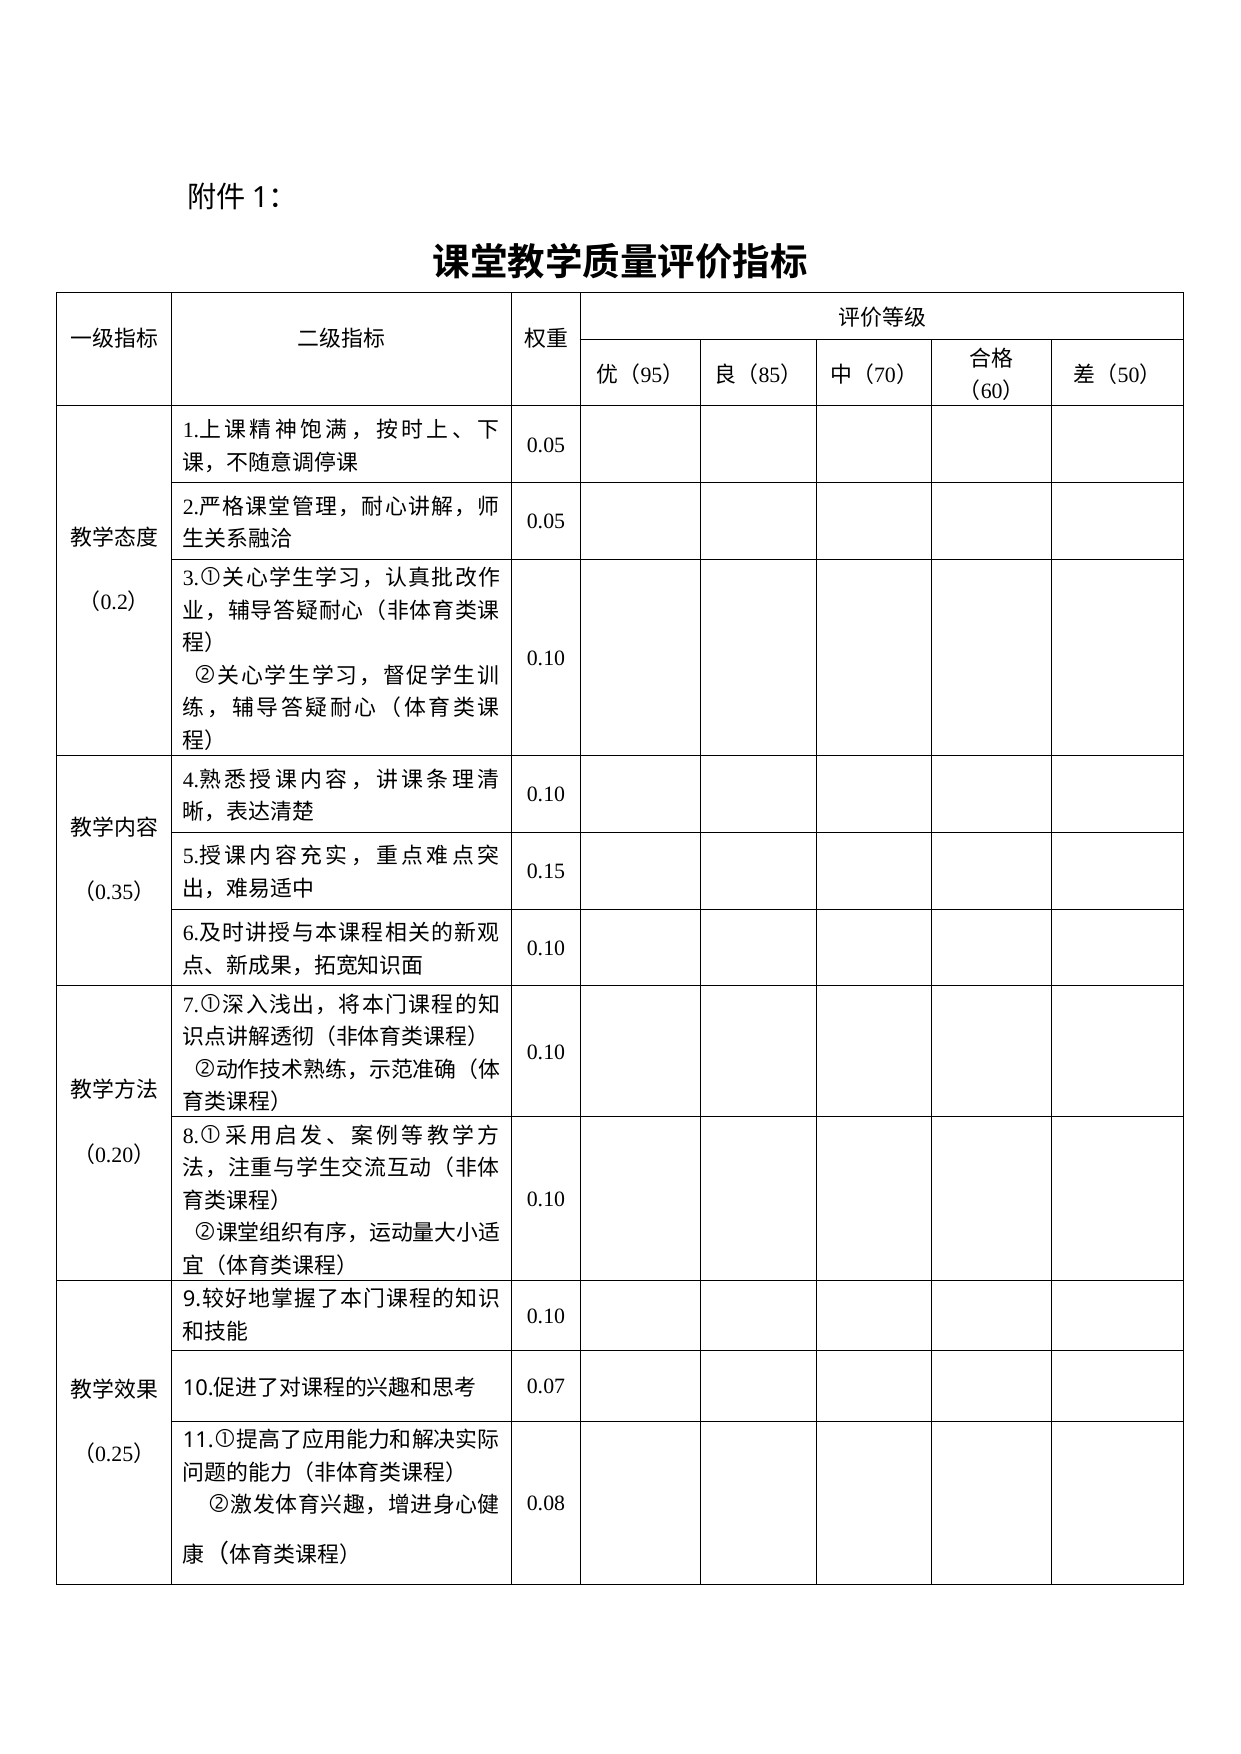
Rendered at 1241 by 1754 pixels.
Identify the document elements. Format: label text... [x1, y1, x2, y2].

table_cell 9.较好地掌握了本门课程的知识和技能 [172, 1281, 511, 1350]
table_cell [817, 1422, 931, 1584]
table_cell [817, 483, 931, 559]
table_cell [701, 756, 816, 832]
table_cell [932, 1117, 1051, 1280]
table_cell [701, 1351, 816, 1421]
table_cell [581, 560, 700, 755]
table_cell 0.10 [512, 910, 580, 985]
table_cell [701, 1422, 816, 1584]
table_cell [701, 483, 816, 559]
table_cell 教学内容 （0.35） [57, 756, 171, 985]
table_cell [581, 1422, 700, 1584]
table_cell 优（95） [581, 340, 700, 405]
table_cell [581, 1117, 700, 1280]
table_cell 0.10 [512, 1281, 580, 1350]
table_cell 采用启发、案例等教学方法，注重与学生交流互动（非体育类课程） 课堂组织有序，运动量大小适宜（体育类课程） [172, 1117, 511, 1280]
table_cell [581, 756, 700, 832]
table_cell [817, 1351, 931, 1421]
table_cell [932, 833, 1051, 908]
table_cell 深入浅出，将本门课程的知识点讲解透彻（非体育类课程） 动作技术熟练，示范准确（体育类课程） [172, 986, 511, 1116]
table_cell [932, 1281, 1051, 1350]
table_cell [932, 910, 1051, 985]
table_cell [1052, 560, 1183, 755]
table_cell [701, 406, 816, 482]
table_header 评价等级 [581, 293, 1183, 339]
table_cell [581, 833, 700, 908]
table_cell 0.07 [512, 1351, 580, 1421]
table_header 二级指标 [172, 293, 511, 405]
table_cell [817, 1281, 931, 1350]
table_cell [817, 833, 931, 908]
table_cell 严格课堂管理，耐心讲解，师生关系融洽 [172, 483, 511, 559]
text 课堂教学质量评价指标 [187, 227, 1053, 292]
table_cell [932, 560, 1051, 755]
table_cell 0.08 [512, 1422, 580, 1584]
table_cell [1052, 1351, 1183, 1421]
table_cell [581, 986, 700, 1116]
table_cell 0.15 [512, 833, 580, 908]
table_cell [581, 910, 700, 985]
table_cell [1052, 1281, 1183, 1350]
table_cell 0.10 [512, 560, 580, 755]
table_cell 0.10 [512, 1117, 580, 1280]
table_cell 教学效果 （0.25） [57, 1281, 171, 1584]
table_cell [1052, 406, 1183, 482]
table_cell [701, 910, 816, 985]
table_cell 0.05 [512, 406, 580, 482]
table_cell 合格（60） [932, 340, 1051, 405]
table_cell 差（50） [1052, 340, 1183, 405]
table_cell [817, 1117, 931, 1280]
table_header 一级指标 [57, 293, 171, 405]
table_cell [1052, 833, 1183, 908]
table_cell [817, 910, 931, 985]
table_cell [581, 406, 700, 482]
text 附件1： [187, 162, 969, 227]
table_cell [701, 1281, 816, 1350]
table_cell 上课精神饱满，按时上、下课，不随意调停课 [172, 406, 511, 482]
table_cell [1052, 1422, 1183, 1584]
table_cell 提高了应用能力和解决实际问题的能力（非体育类课程） 激发体育兴趣，增进身心健康（体育类课程） [172, 1422, 511, 1584]
table_cell [581, 1281, 700, 1350]
table_cell [581, 483, 700, 559]
table_cell [581, 1351, 700, 1421]
table_cell 熟悉授课内容，讲课条理清晰，表达清楚 [172, 756, 511, 832]
table_cell [701, 560, 816, 755]
table_cell 0.05 [512, 483, 580, 559]
table_cell [932, 406, 1051, 482]
table_cell 促进了对课程的兴趣和思考 [172, 1351, 511, 1421]
table_cell 良（85） [701, 340, 816, 405]
table_cell [1052, 910, 1183, 985]
table_cell [817, 986, 931, 1116]
table_cell [932, 986, 1051, 1116]
table_header 权重 [512, 293, 580, 405]
table_cell [1052, 986, 1183, 1116]
table_cell [701, 1117, 816, 1280]
table_cell 0.10 [512, 986, 580, 1116]
table_cell 授课内容充实，重点难点突出，难易适中 [172, 833, 511, 908]
table_cell 及时讲授与本课程相关的新观点、新成果，拓宽知识面 [172, 910, 511, 985]
table_cell [701, 833, 816, 908]
table_cell [817, 756, 931, 832]
table_cell [1052, 1117, 1183, 1280]
table_cell [1052, 756, 1183, 832]
table_cell 教学态度 （0.2） [57, 406, 171, 755]
table_cell 关心学生学习，认真批改作业，辅导答疑耐心（非体育类课程） 关心学生学习，督促学生训练，辅导答疑耐心（体育类课程） [172, 560, 511, 755]
table_cell [932, 1422, 1051, 1584]
table_cell [817, 406, 931, 482]
table_cell 0.10 [512, 756, 580, 832]
table_cell 教学方法 （0.20） [57, 986, 171, 1280]
table_cell [932, 756, 1051, 832]
table_cell [932, 1351, 1051, 1421]
table_cell 中（70） [817, 340, 931, 405]
table_cell [1052, 483, 1183, 559]
table_cell [701, 986, 816, 1116]
table_cell [932, 483, 1051, 559]
table_cell [817, 560, 931, 755]
